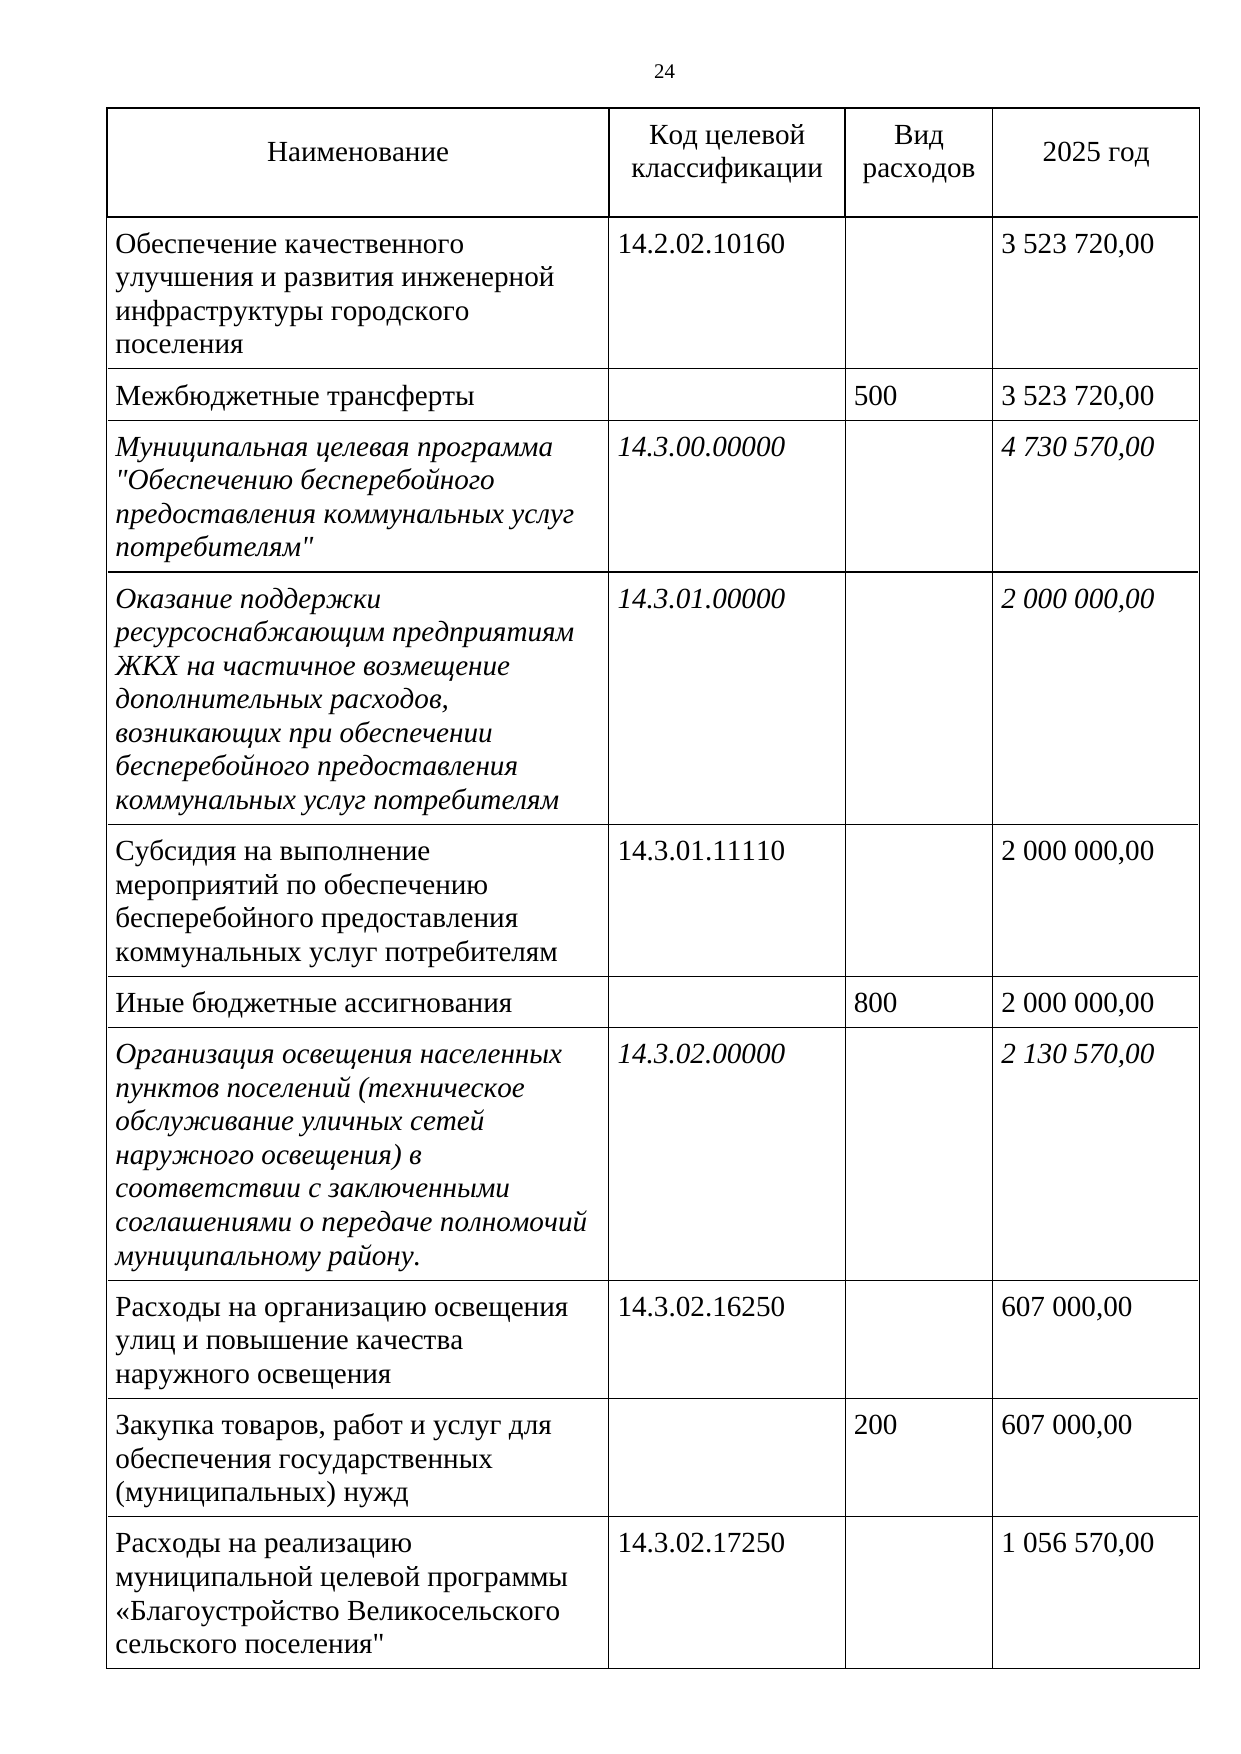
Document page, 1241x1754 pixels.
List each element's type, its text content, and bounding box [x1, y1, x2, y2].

table_cell 2 000 000,00 [993, 824, 1199, 976]
table_cell Обеспечение качественного улучшения и развития инженерной инфраструктуры городского поселения [107, 218, 608, 368]
table_cell 200 [846, 1399, 992, 1516]
table_cell [846, 421, 992, 571]
table_cell 800 [846, 977, 992, 1027]
table_header 2025 год [993, 109, 1199, 216]
table_cell [846, 1517, 992, 1668]
table_cell 14.2.02.10160 [609, 218, 845, 368]
table_cell Муниципальная целевая программа "Обеспечению бесперебойного предоставления коммунальных услуг потребителям" [107, 421, 608, 571]
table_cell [107, 1399, 608, 1516]
table_cell 4 730 570,00 [993, 420, 1199, 571]
table_cell [846, 825, 992, 976]
table_cell [609, 977, 845, 1027]
table_cell 14.3.01.00000 [609, 573, 845, 824]
table_cell Расходы на организацию освещения улиц и повышение качества наружного освещения [107, 1281, 608, 1398]
table_cell [846, 573, 992, 824]
table_cell Оказание поддержки ресурсоснабжающим предприятиям ЖКХ на частичное возмещение дополнительных расходов, возникающих при обеспечении бесперебойного предоставления коммунальных услуг потребителям [107, 572, 608, 824]
table_cell 14.3.02.16250 [609, 1281, 845, 1398]
table_cell [846, 218, 992, 368]
table_cell 14.3.01.11110 [609, 825, 845, 976]
table_cell 14.3.00.00000 [609, 421, 845, 571]
table_cell [609, 1399, 845, 1516]
table_cell 14.3.02.17250 [609, 1517, 845, 1668]
table_cell Межбюджетные трансферты [107, 369, 608, 419]
table_header Код целевой классификации [610, 109, 844, 216]
table_header Наименование [108, 109, 608, 216]
table_cell 607 000,00 [993, 1398, 1199, 1516]
table_cell [846, 1028, 992, 1279]
table_cell 500 [846, 369, 992, 419]
table_cell 3 523 720,00 [993, 368, 1199, 419]
table_cell [609, 369, 845, 419]
table_cell 607 000,00 [993, 1280, 1199, 1398]
table_header Вид расходов [846, 109, 992, 216]
table_cell 2 130 570,00 [993, 1027, 1199, 1279]
table_cell 2 000 000,00 [993, 571, 1199, 824]
table_cell Организация освещения населенных пунктов поселений (техническое обслуживание уличных сетей наружного освещения) в соответствии с заключенными соглашениями о передаче полномочий муниципальному району. [107, 1028, 608, 1279]
table_cell [846, 1281, 992, 1398]
table_cell 1 056 570,00 [993, 1516, 1199, 1668]
table_cell Иные бюджетные ассигнования [107, 977, 608, 1027]
table_cell Расходы на реализацию муниципальной целевой программы «Благоустройство Великосельского сельского поселения" [107, 1517, 608, 1668]
table_cell 14.3.02.00000 [609, 1028, 845, 1279]
table_cell Субсидия на выполнение мероприятий по обеспечению бесперебойного предоставления коммунальных услуг потребителям [107, 825, 608, 976]
table_cell 2 000 000,00 [993, 976, 1199, 1027]
table_cell 3 523 720,00 [993, 216, 1199, 368]
